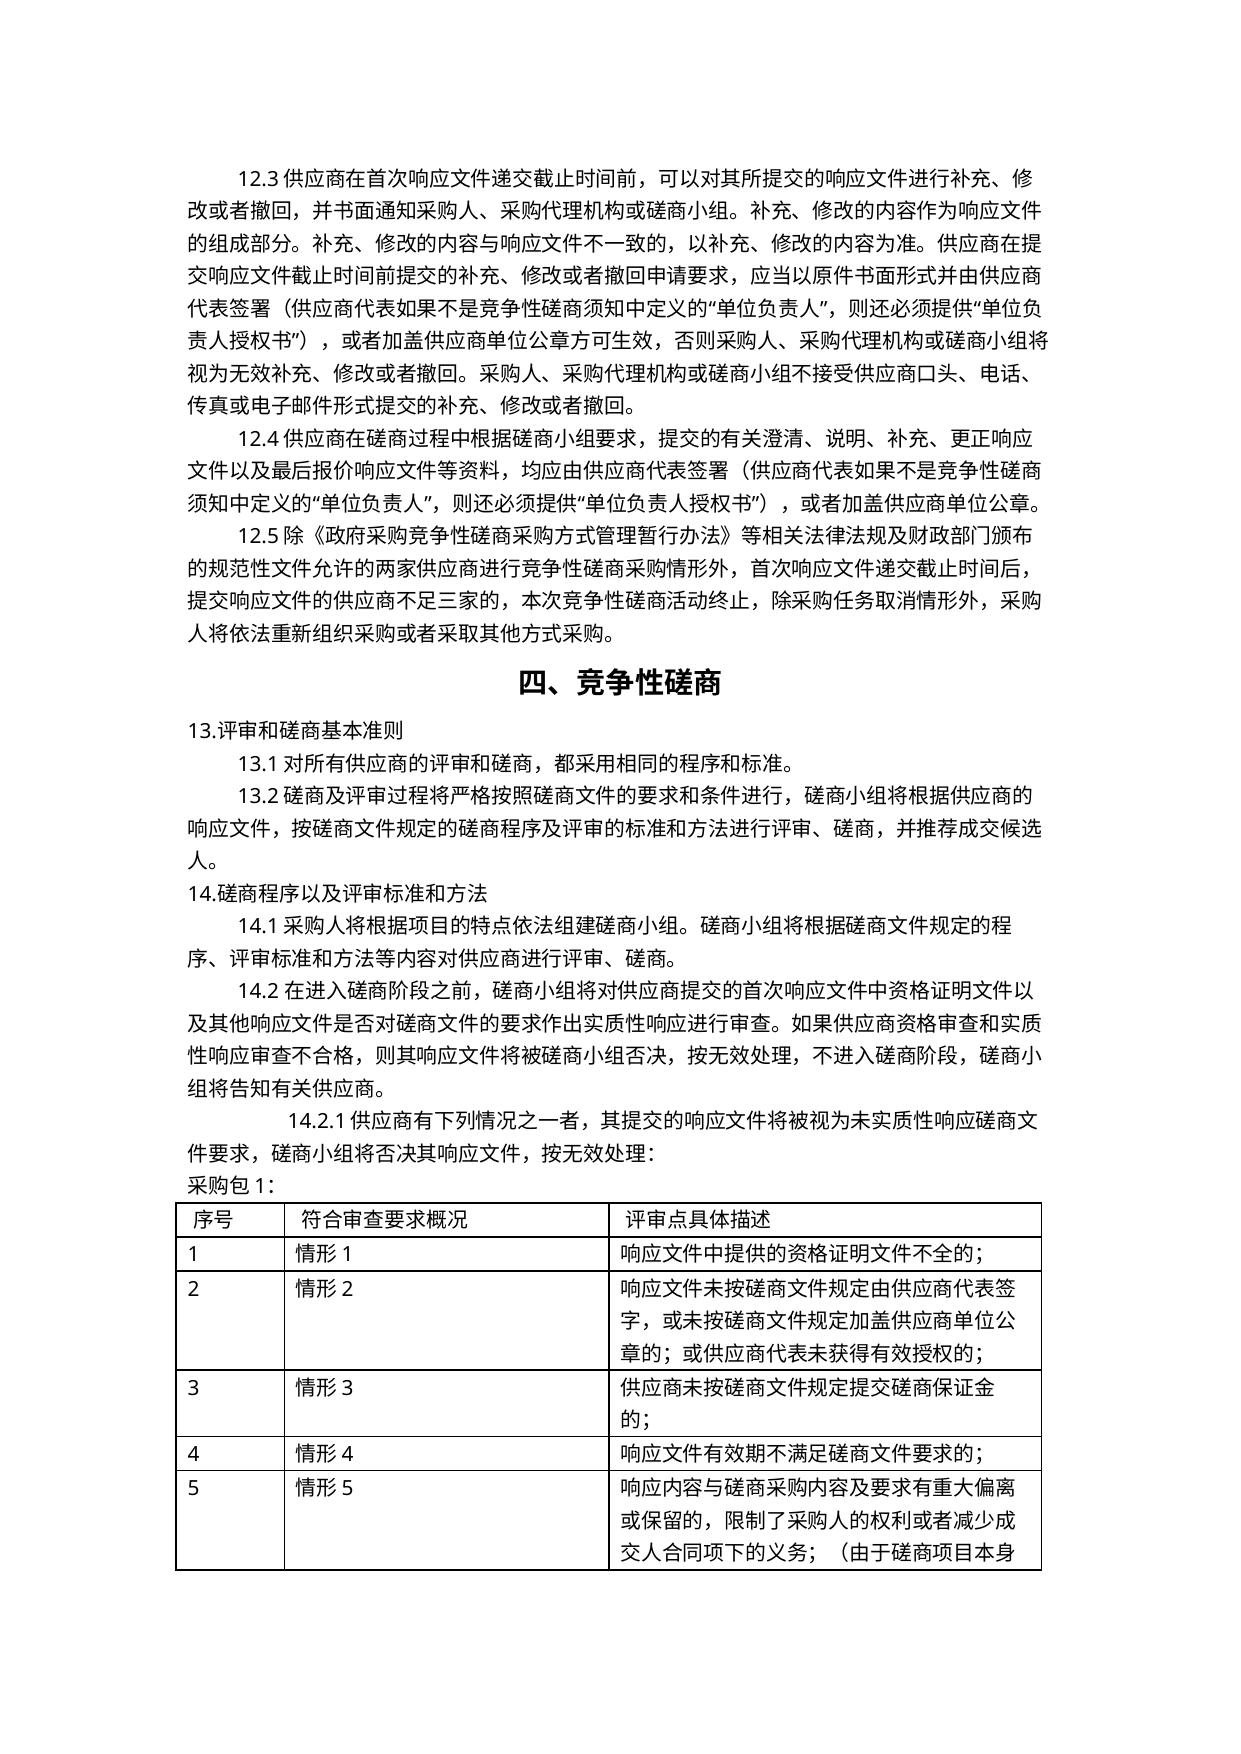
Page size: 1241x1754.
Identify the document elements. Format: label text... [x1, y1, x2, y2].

table_header 符合审查要求概况 [285, 1204, 608, 1236]
text 12.5除《政府采购竞争性磋商采购方式管理暂行办法》等相关法律法规及财政部门颁布的规范性文件允许的两家供应商进行竞争性磋商采购情形外，首次响应文件递交截止时间后，提交响应文件的供应商不足三家的，本次竞争性磋商活动终止，除采购任务取消情形外，采购人将依法重新组织采购或者采取其他方式采购。 [187, 519, 1053, 649]
table_cell 情形5 [285, 1471, 608, 1569]
table_cell 1 [177, 1238, 284, 1270]
table_cell 4 [177, 1437, 284, 1470]
table_header 评审点具体描述 [610, 1204, 1041, 1236]
table_header 序号 [177, 1204, 284, 1236]
table_cell 2 [177, 1272, 284, 1369]
text 12.4供应商在磋商过程中根据磋商小组要求，提交的有关澄清、说明、补充、更正响应文件以及最后报价响应文件等资料，均应由供应商代表签署（供应商代表如果不是竞争性磋商须知中定义的“单位负责人”，则还必须提供“单位负责人授权书”），或者加盖供应商单位公章。 [187, 422, 1053, 519]
table_cell 响应文件中提供的资格证明文件不全的； [610, 1238, 1041, 1270]
text 13.1对所有供应商的评审和磋商，都采用相同的程序和标准。 [187, 747, 1053, 779]
text 13.2磋商及评审过程将严格按照磋商文件的要求和条件进行，磋商小组将根据供应商的响应文件，按磋商文件规定的磋商程序及评审的标准和方法进行评审、磋商，并推荐成交候选人。 [187, 779, 1053, 877]
text 四、竞争性磋商 [187, 649, 1053, 714]
text 12.3供应商在首次响应文件递交截止时间前，可以对其所提交的响应文件进行补充、修改或者撤回，并书面通知采购人、采购代理机构或磋商小组。补充、修改的内容作为响应文件的组成部分。补充、修改的内容与响应文件不一致的，以补充、修改的内容为准。供应商在提交响应文件截止时间前提交的补充、修改或者撤回申请要求，应当以原件书面形式并由供应商代表签署（供应商代表如果不是竞争性磋商须知中定义的“单位负责人”，则还必须提供“单位负责人授权书”），或者加盖供应商单位公章方可生效，否则采购人、采购代理机构或磋商小组将视为无效补充、修改或者撤回。采购人、采购代理机构或磋商小组不接受供应商口头、电话、传真或电子邮件形式提交的补充、修改或者撤回。 [187, 162, 1053, 422]
table_cell 响应文件有效期不满足磋商文件要求的； [610, 1437, 1041, 1470]
table_cell 情形1 [285, 1238, 608, 1270]
table_cell 5 [177, 1471, 284, 1569]
text 采购包1： [187, 1169, 1053, 1202]
table_cell 3 [177, 1371, 284, 1436]
text 13.评审和磋商基本准则 [187, 714, 1053, 747]
text 14.磋商程序以及评审标准和方法 [187, 877, 1053, 909]
table_cell 情形4 [285, 1437, 608, 1470]
table_cell 响应文件未按磋商文件规定由供应商代表签字，或未按磋商文件规定加盖供应商单位公章的；或供应商代表未获得有效授权的； [610, 1272, 1041, 1369]
table_cell 情形2 [285, 1272, 608, 1369]
text 14.2.1供应商有下列情况之一者，其提交的响应文件将被视为未实质性响应磋商文件要求，磋商小组将否决其响应文件，按无效处理： [187, 1104, 1053, 1169]
text 14.2 在进入磋商阶段之前，磋商小组将对供应商提交的首次响应文件中资格证明文件以及其他响应文件是否对磋商文件的要求作出实质性响应进行审查。如果供应商资格审查和实质性响应审查不合格，则其响应文件将被磋商小组否决，按无效处理，不进入磋商阶段，磋商小组将告知有关供应商。 [187, 974, 1053, 1104]
table_cell 情形3 [285, 1371, 608, 1436]
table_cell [610, 1471, 1041, 1569]
table_cell 供应商未按磋商文件规定提交磋商保证金的； [610, 1371, 1041, 1436]
text 14.1采购人将根据项目的特点依法组建磋商小组。磋商小组将根据磋商文件规定的程序、评审标准和方法等内容对供应商进行评审、磋商。 [187, 909, 1053, 974]
